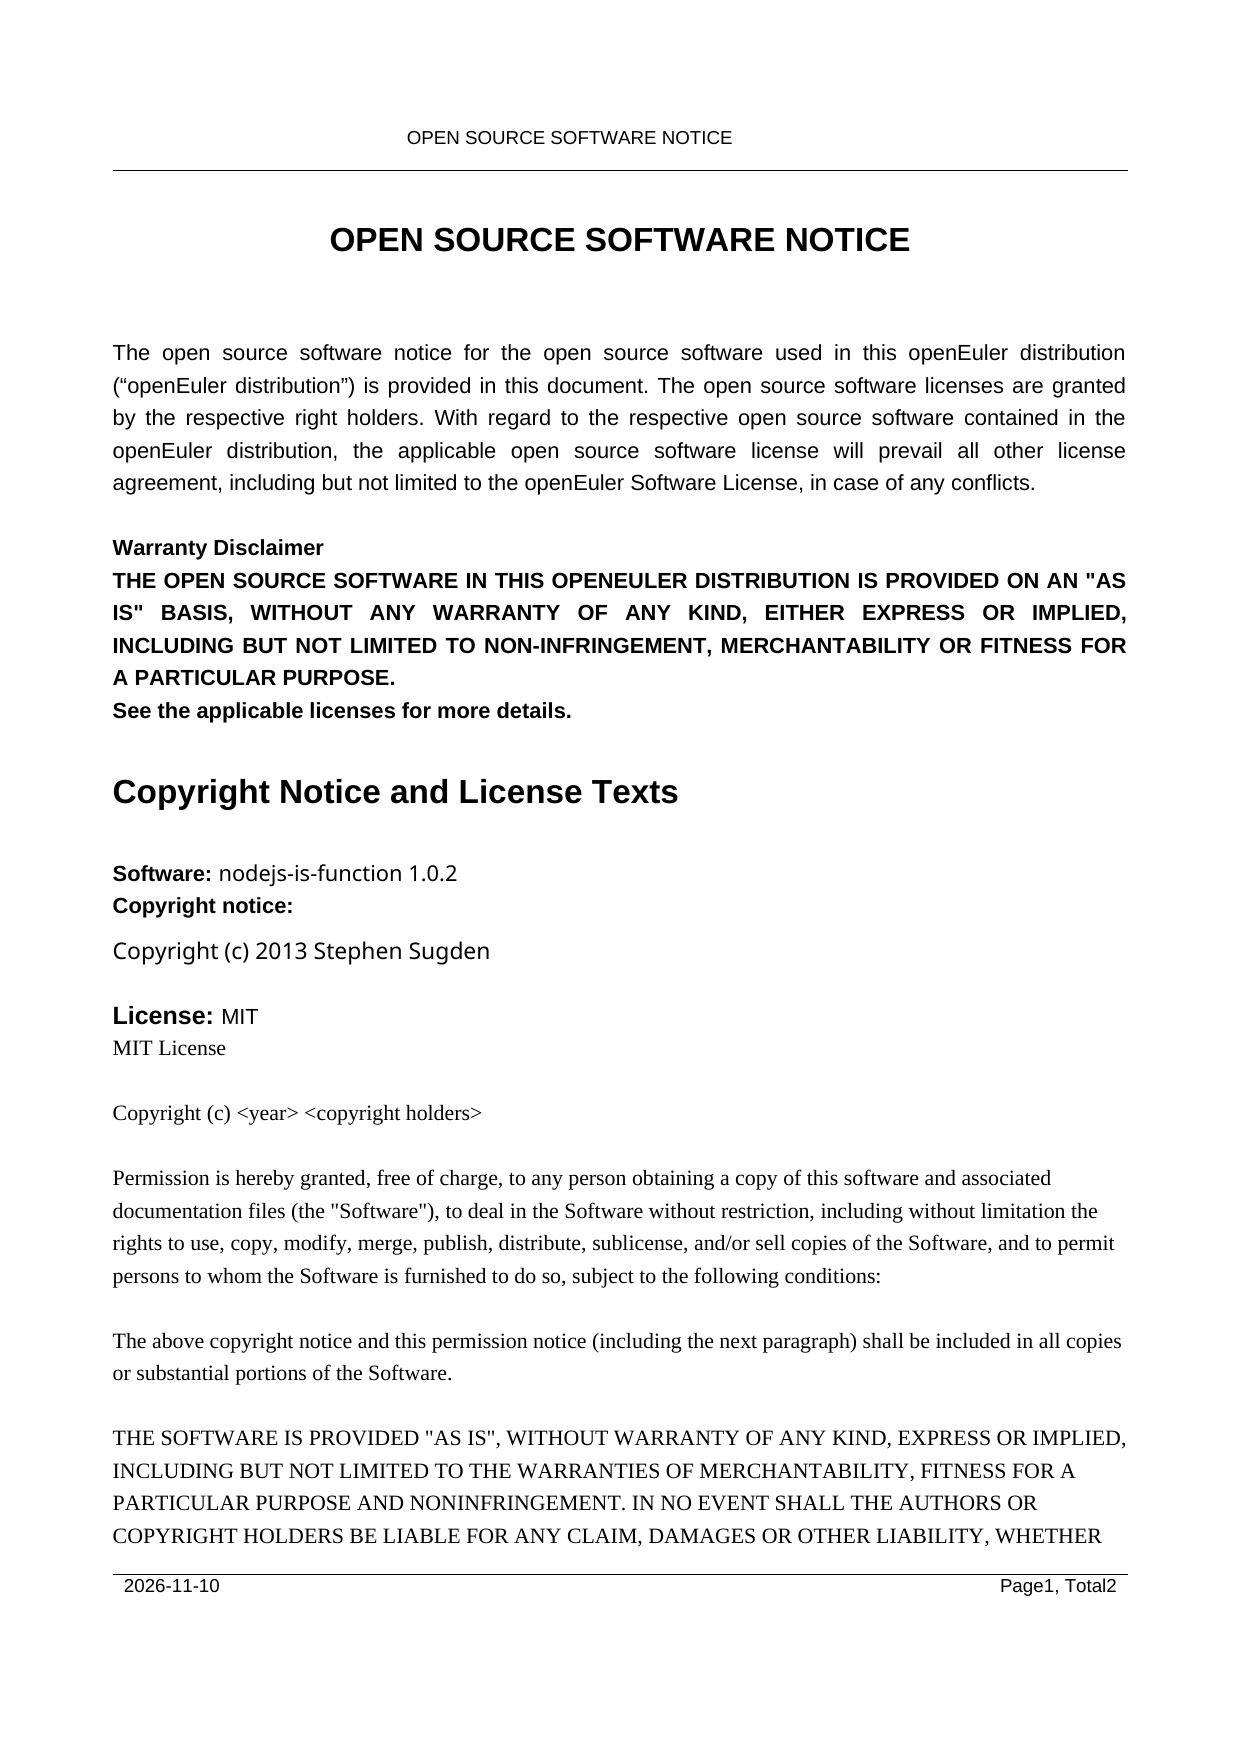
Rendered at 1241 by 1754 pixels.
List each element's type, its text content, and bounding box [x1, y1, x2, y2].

text License: MIT [112, 999, 1128, 1031]
text Copyright (c) 2013 Stephen Sugden [112, 934, 1128, 999]
text THE OPEN SOURCE SOFTWARE IN THIS OPENEULER DISTRIBUTION IS PROVIDED ON AN "AS IS" BASIS, WITHOUT ANY WARRANTY OF ANY KIND, EITHER EXPRESS OR IMPLIED, INCLUDING BUT NOT LIMITED TO NON-INFRINGEMENT, MERCHANTABILITY OR FITNESS FOR A PARTICULAR PURPOSE. See the applicable licenses for more details. [112, 564, 1128, 726]
text Copyright notice: [112, 889, 1128, 921]
text Copyright Notice and License Texts [112, 759, 1128, 824]
text OPEN SOURCE SOFTWARE NOTICE [112, 206, 1128, 271]
text Warranty Disclaimer [112, 531, 1128, 564]
text The open source software notice for the open source software used in this openEuler distribution (“openEuler distribution”) is provided in this document. The open source software licenses are granted by the respective right holders. With regard to the respective open source software contained in the openEuler distribution, the applicable open source software license will prevail all other license agreement, including but not limited to the openEuler Software License, in case of any conflicts. [112, 336, 1128, 499]
title Software: nodejs-is-function 1.0.2 [112, 856, 1128, 889]
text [112, 1031, 1128, 1551]
